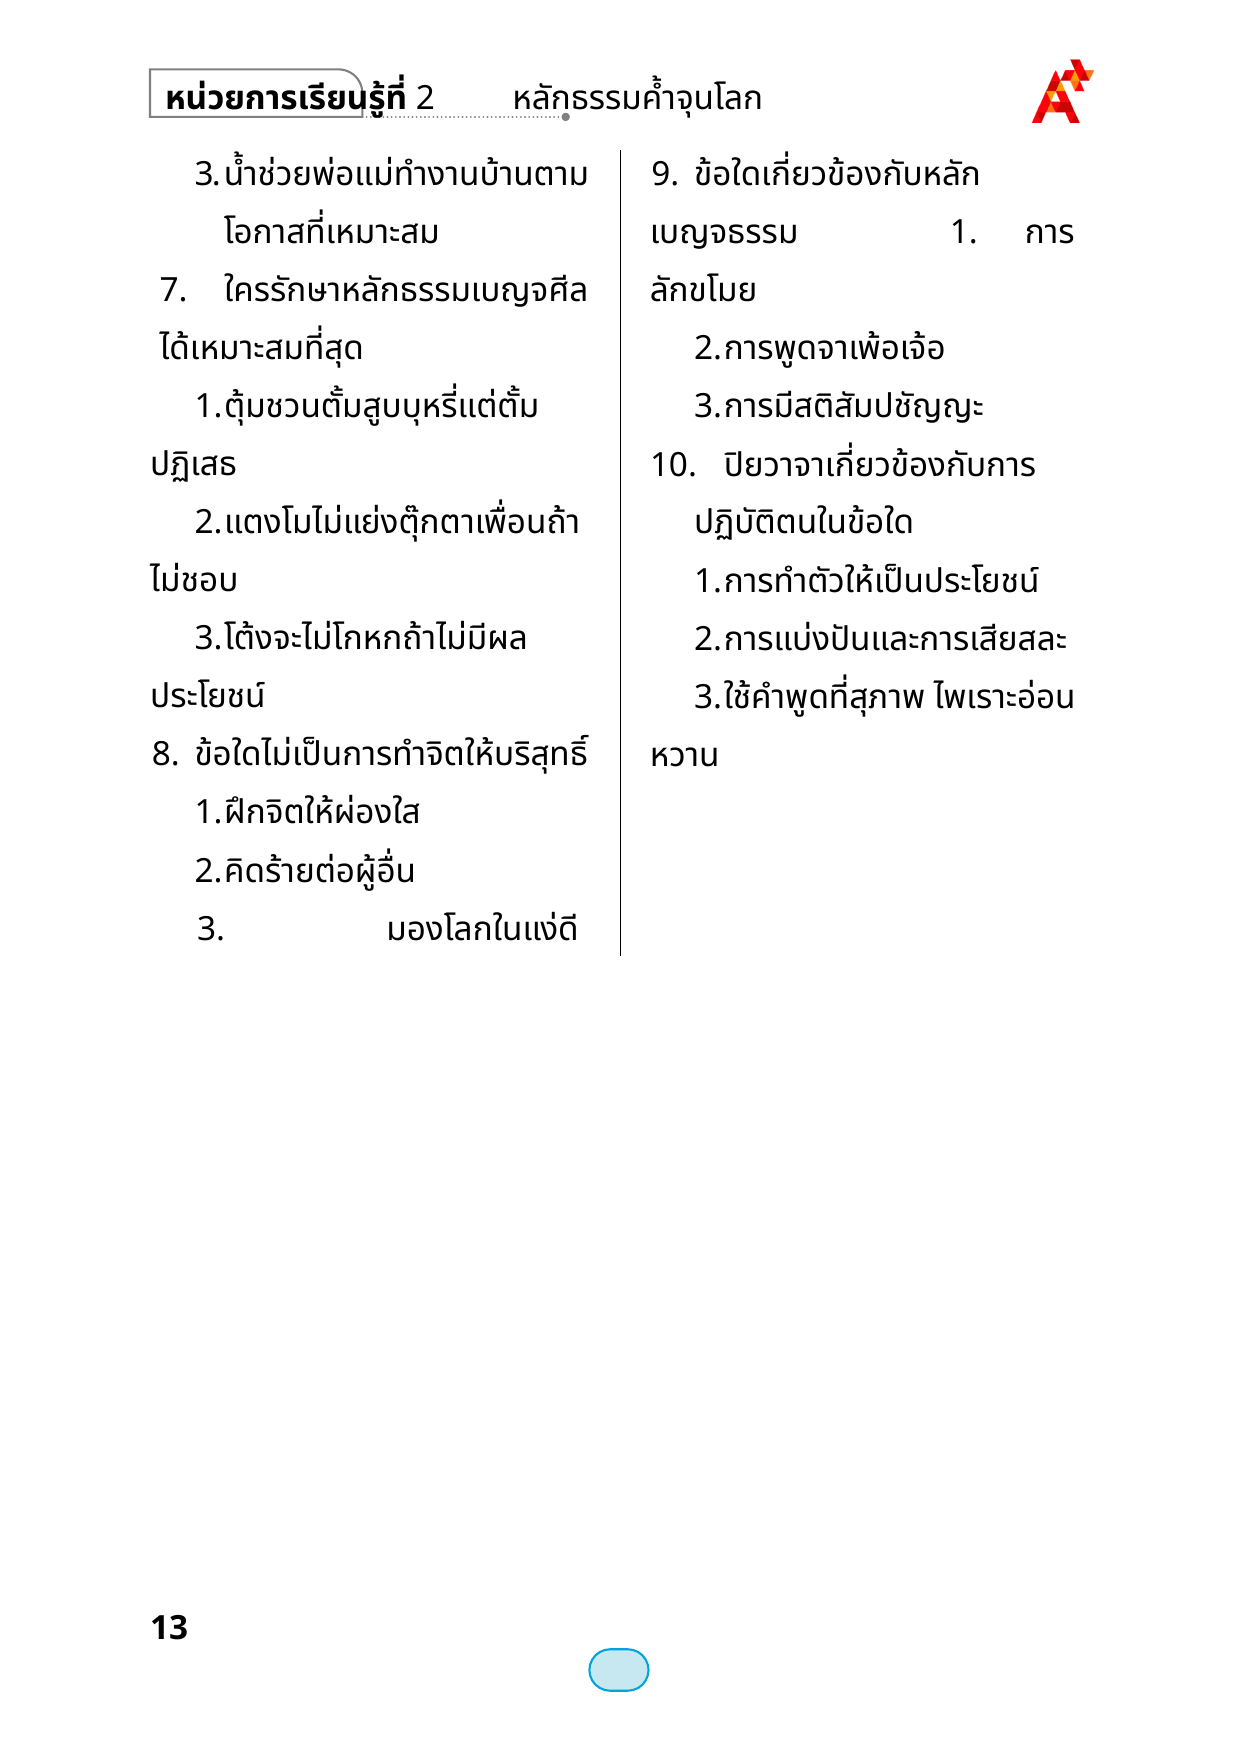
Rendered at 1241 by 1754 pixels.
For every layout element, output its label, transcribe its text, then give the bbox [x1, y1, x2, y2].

text 7. ใครรักษาหลักธรรมเบญจศีลได้เหมาะสมที่สุด [159, 266, 591, 374]
text 9. ข้อใดเกี่ยวข้องกับหลักเบญจธรรม 1. การลักขโมย [649, 150, 1090, 317]
text 2. การพูดจาเพ้อเจ้อ [649, 324, 1090, 375]
text 2. คิดร้ายต่อผู้อื่น [150, 846, 591, 897]
text 3. การมีสติสัมปชัญญะ [649, 382, 1090, 433]
text 1. การทำตัวให้เป็นประโยชน์ [649, 556, 1090, 607]
text 3. มองโลกในแง่ดี [150, 904, 591, 955]
text 10. ปิยวาจาเกี่ยวข้องกับการปฏิบัติตนในข้อใด [649, 440, 1090, 549]
text 2. แตงโมไม่แย่งตุ๊กตาเพื่อนถ้าไม่ชอบ [150, 498, 591, 607]
text 3. ใช้คำพูดที่สุภาพ ไพเราะอ่อนหวาน [649, 673, 1090, 781]
text 3. น้ำช่วยพ่อแม่ทำงานบ้านตามโอกาสที่เหมาะสม [150, 150, 591, 258]
text 1. ตุ้มชวนตั้มสูบบุหรี่แต่ตั้มปฏิเสธ [150, 382, 591, 491]
text 1. ฝึกจิตให้ผ่องใส [150, 788, 591, 839]
text 2. การแบ่งปันและการเสียสละ [649, 614, 1090, 665]
picture [1024, 52, 1099, 126]
text 8. ข้อใดไม่เป็นการทำจิตให้บริสุทธิ์ [150, 730, 591, 781]
text 3. โต้งจะไม่โกหกถ้าไม่มีผลประโยชน์ [150, 614, 591, 723]
